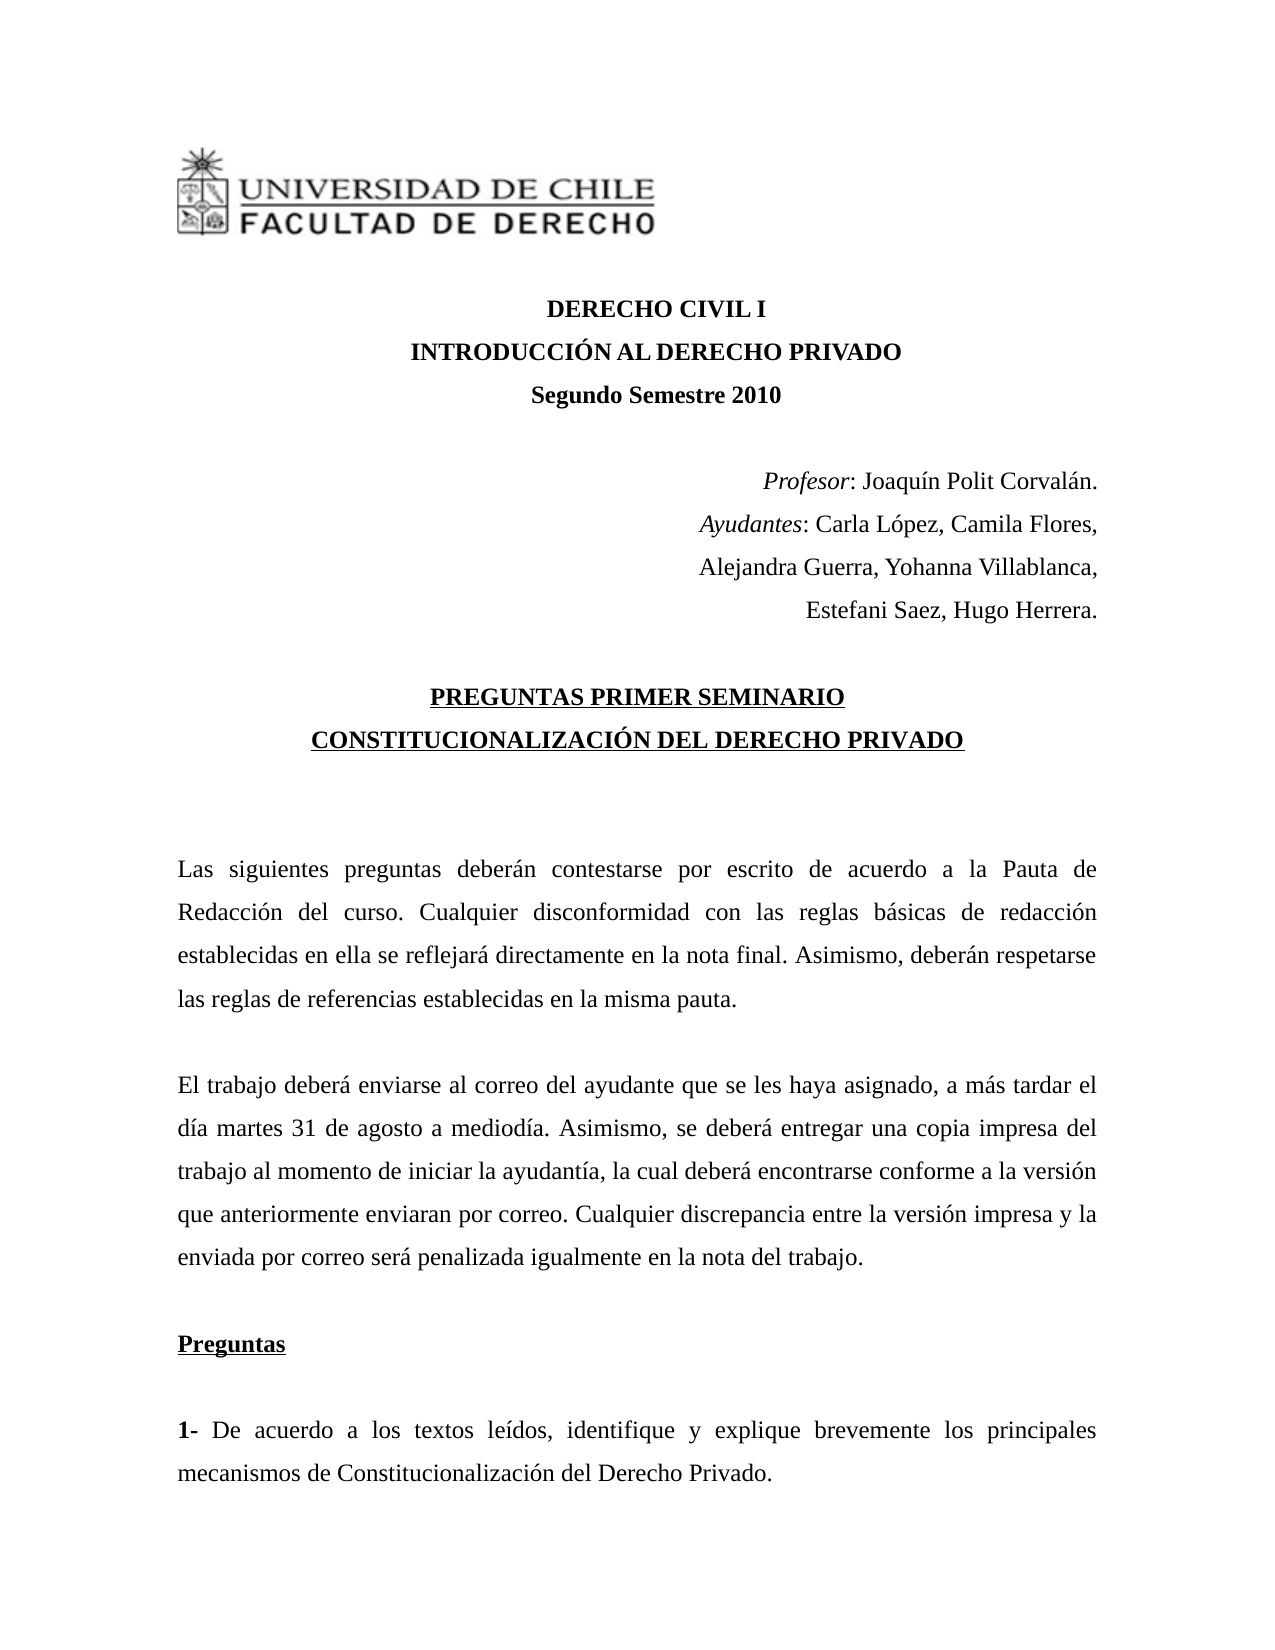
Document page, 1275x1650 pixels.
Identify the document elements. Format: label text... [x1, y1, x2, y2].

text Estefani Saez, Hugo Herrera. [215, 596, 1098, 624]
text PREGUNTAS PRIMER SEMINARIO [177, 682, 1098, 711]
list Las siguientes preguntas deberán contestarse por escrito de acuerdo a la Pauta de Redacción del curso. Cualquier disconformidad con las reglas básicas de redacción establecidas en ella se reflejará directamente en la nota final. Asimismo, deberán respetarse las reglas de referencias establecidas en la misma pauta. [177, 854, 1098, 1012]
list Preguntas [177, 1329, 1098, 1357]
text Ayudantes: Carla López, Camila Flores, [215, 509, 1098, 538]
text DERECHO CIVIL I [215, 294, 1098, 322]
text Segundo Semestre 2010 [215, 380, 1098, 409]
text Alejandra Guerra, Yohanna Villablanca, [215, 552, 1098, 581]
text INTRODUCCIÓN AL DERECHO PRIVADO [215, 337, 1098, 366]
text Profesor: Joaquín Polit Corvalán. [215, 466, 1098, 495]
list 1- De acuerdo a los textos leídos, identifique y explique brevemente los principales mecanismos de Constitucionalización del Derecho Privado. [177, 1415, 1098, 1487]
picture [177, 147, 656, 237]
list El trabajo deberá enviarse al correo del ayudante que se les haya asignado, a más tardar el día martes 31 de agosto a mediodía. Asimismo, se deberá entregar una copia impresa del trabajo al momento de iniciar la ayudantía, la cual deberá encontrarse conforme a la versión que anteriormente enviaran por correo. Cualquier discrepancia entre la versión impresa y la enviada por correo será penalizada igualmente en la nota del trabajo. [177, 1070, 1098, 1271]
text CONSTITUCIONALIZACIÓN DEL DERECHO PRIVADO [177, 725, 1098, 754]
